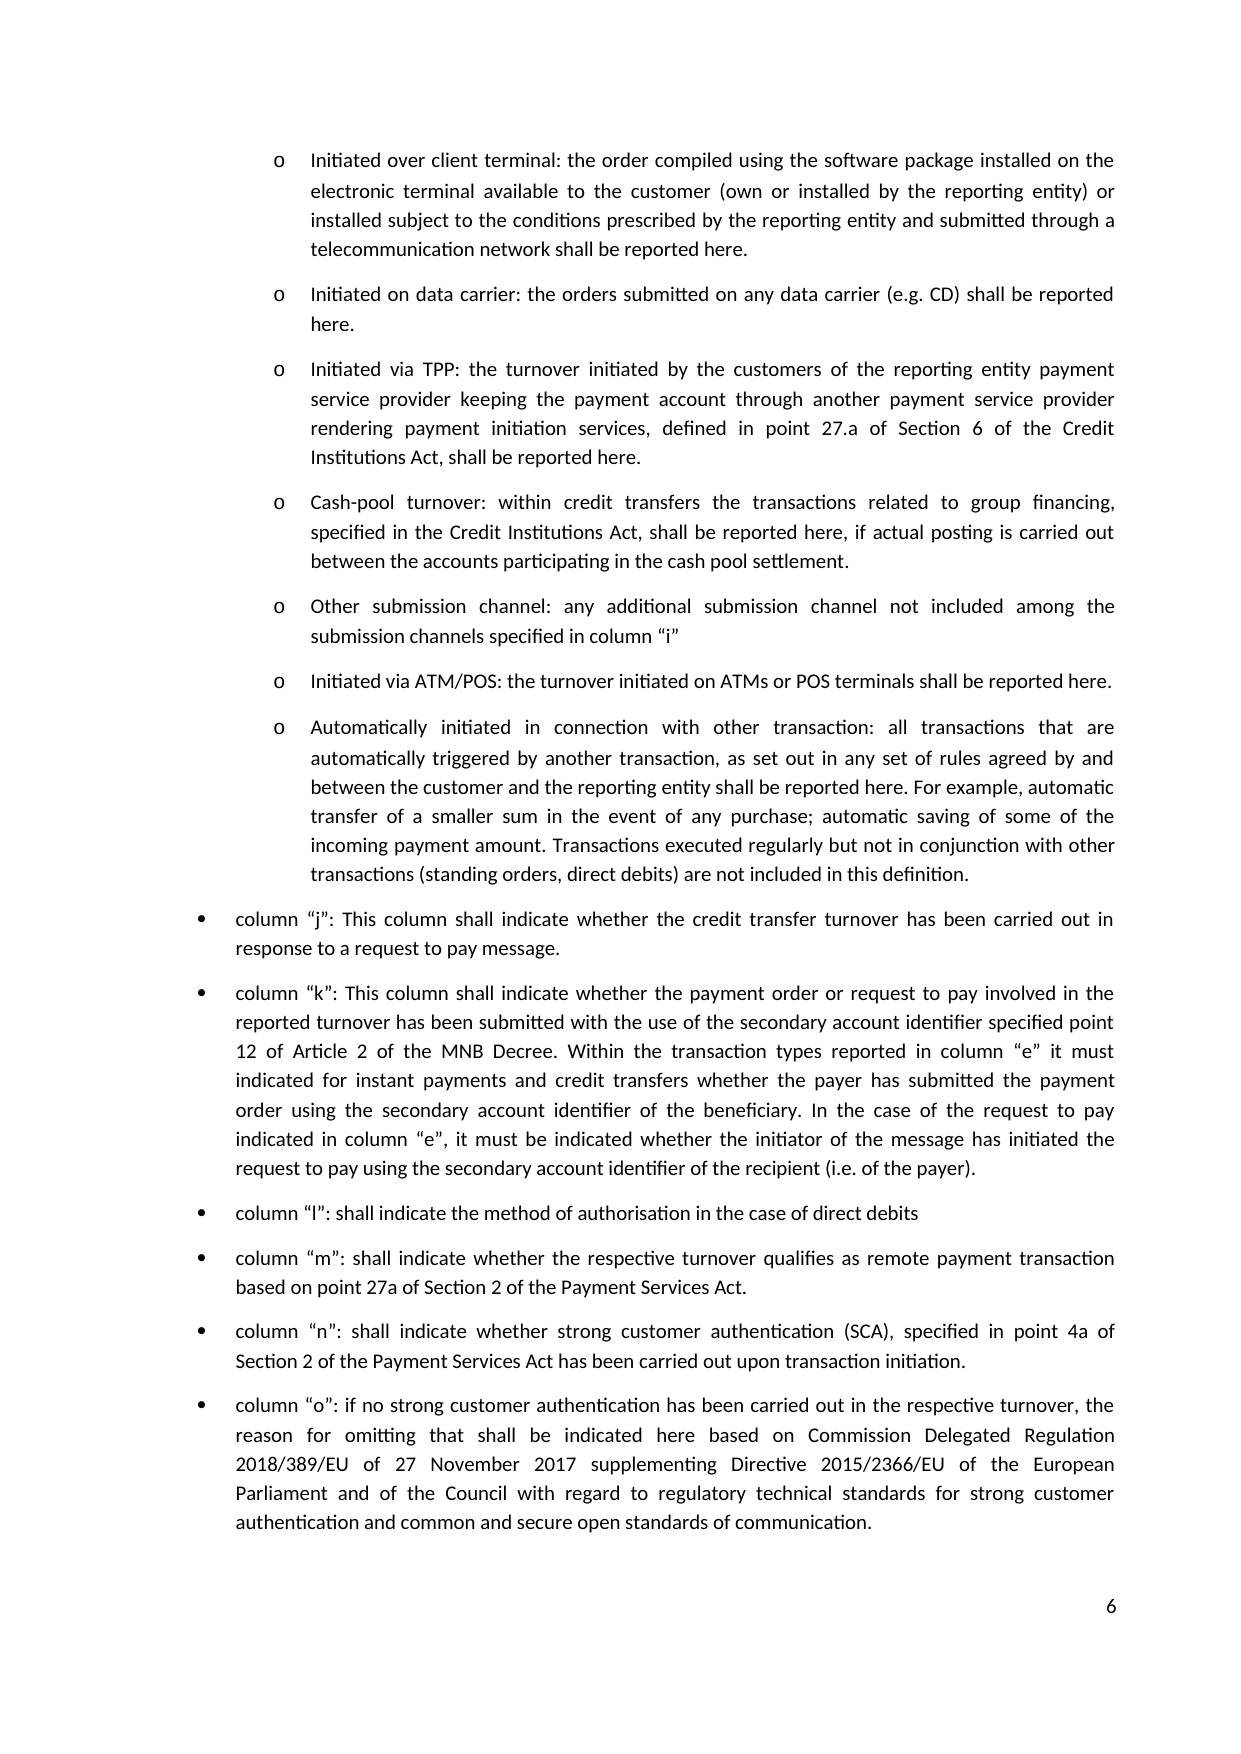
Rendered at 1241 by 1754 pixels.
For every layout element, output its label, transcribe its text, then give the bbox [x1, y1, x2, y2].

list column “n”: shall indicate whether strong customer authentication (SCA), specified in point 4a of Section 2 of the Payment Services Act has been carried out upon transaction initiation. [198, 1319, 1116, 1373]
list Initiated on data carrier: the orders submitted on any data carrier (e.g. CD) shall be reported here. [273, 281, 1116, 337]
list column “j”: This column shall indicate whether the credit transfer turnover has been carried out in response to a request to pay message. [198, 906, 1116, 961]
list Initiated via TPP: the turnover initiated by the customers of the reporting entity payment service provider keeping the payment account through another payment service provider rendering payment initiation services, defined in point 27.a of Section 6 of the Credit Institutions Act, shall be reported here. [273, 356, 1116, 470]
list Other submission channel: any additional submission channel not included among the submission channels specified in column “i” [273, 593, 1116, 649]
list column “k”: This column shall indicate whether the payment order or request to pay involved in the reported turnover has been submitted with the use of the secondary account identifier specified point 12 of Article 2 of the MNB Decree. Within the transaction types reported in column “e” it must indicated for instant payments and credit transfers whether the payer has submitted the payment order using the secondary account identifier of the beneficiary. In the case of the request to pay indicated in column “e”, it must be indicated whether the initiator of the message has initiated the request to pay using the secondary account identifier of the recipient (i.e. of the payer). [198, 980, 1116, 1181]
list Cash-pool turnover: within credit transfers the transactions related to group financing, specified in the Credit Institutions Act, shall be reported here, if actual posting is carried out between the accounts participating in the cash pool settlement. [273, 489, 1116, 574]
list column “l”: shall indicate the method of authorisation in the case of direct debits [198, 1200, 1116, 1225]
list column “o”: if no strong customer authentication has been carried out in the respective turnover, the reason for omitting that shall be indicated here based on Commission Delegated Regulation 2018/389/EU of 27 November 2017 supplementing Directive 2015/2366/EU of the European Parliament and of the Council with regard to regulatory technical standards for strong customer authentication and common and secure open standards of communication. [198, 1393, 1116, 1535]
list Automatically initiated in connection with other transaction: all transactions that are automatically triggered by another transaction, as set out in any set of rules agreed by and between the customer and the reporting entity shall be reported here. For example, automatic transfer of a smaller sum in the event of any purchase; automatic saving of some of the incoming payment amount. Transactions executed regularly but not in conjunction with other transactions (standing orders, direct debits) are not included in this definition. [273, 714, 1116, 887]
list Initiated via ATM/POS: the turnover initiated on ATMs or POS terminals shall be reported here. [273, 668, 1116, 695]
list Initiated over client terminal: the order compiled using the software package installed on the electronic terminal available to the customer (own or installed by the reporting entity) or installed subject to the conditions prescribed by the reporting entity and submitted through a telecommunication network shall be reported here. [273, 148, 1116, 262]
list column “m”: shall indicate whether the respective turnover qualifies as remote payment transaction based on point 27a of Section 2 of the Payment Services Act. [198, 1245, 1116, 1299]
